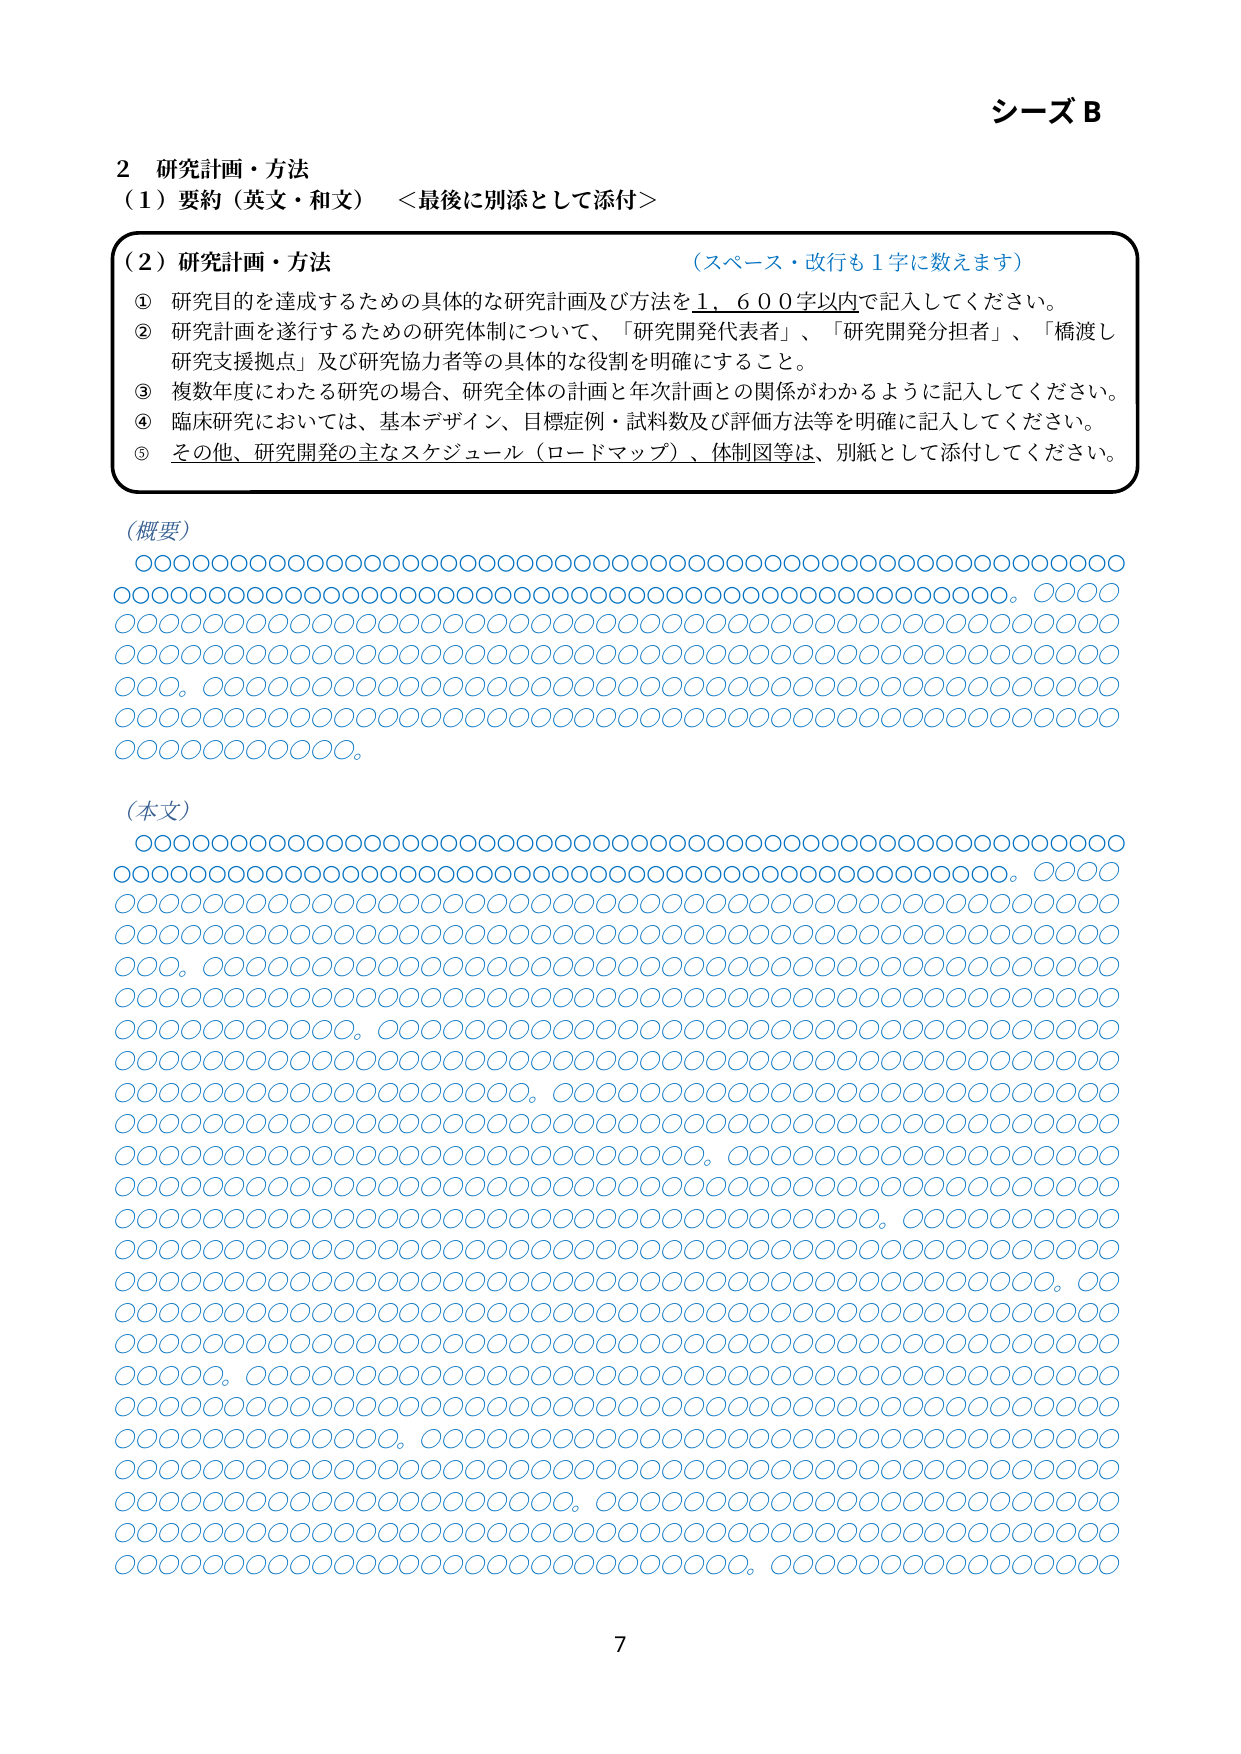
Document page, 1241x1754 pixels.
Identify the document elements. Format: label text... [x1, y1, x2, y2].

text （１）要約（英文・和文） ＜最後に別添として添付＞ [112, 183, 1128, 215]
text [112, 826, 1128, 1579]
text （２）研究計画・方法 （スペース・改行も１字に数えます） [115, 245, 1128, 276]
text （本文） [112, 794, 1128, 826]
text （概要） [112, 514, 1128, 546]
text ２ 研究計画・方法 [112, 152, 1128, 183]
text ○○○○○○○○○○○○○○○○○○○○○○○○○○○○○○○○○○○○○○○○○○○○○○○○○○○○○○○○○○○○○○○○○○○○○○○○○○○○○○○○○○○○○○○○○○○○○○○○○○○。○○○○○○○○○○○○○○○○○○○○○○○○○○○○○○○○○○○○○○○○○○○○○○○○○○○○○○○○○○○○○○○○○○○○○○○○○○○○○○○○○○○○○○○○○○○○○○○○○○○。○○○○○○○○○○○○○○○○○○○○○○○○○○○○○○○○○○○○○○○○○○○○○○○○○○○○○○○○○○○○○○○○○○○○○○○○○○○○○○○○○○○○○○○○○○○○○○○○○○○。 [112, 546, 1128, 764]
